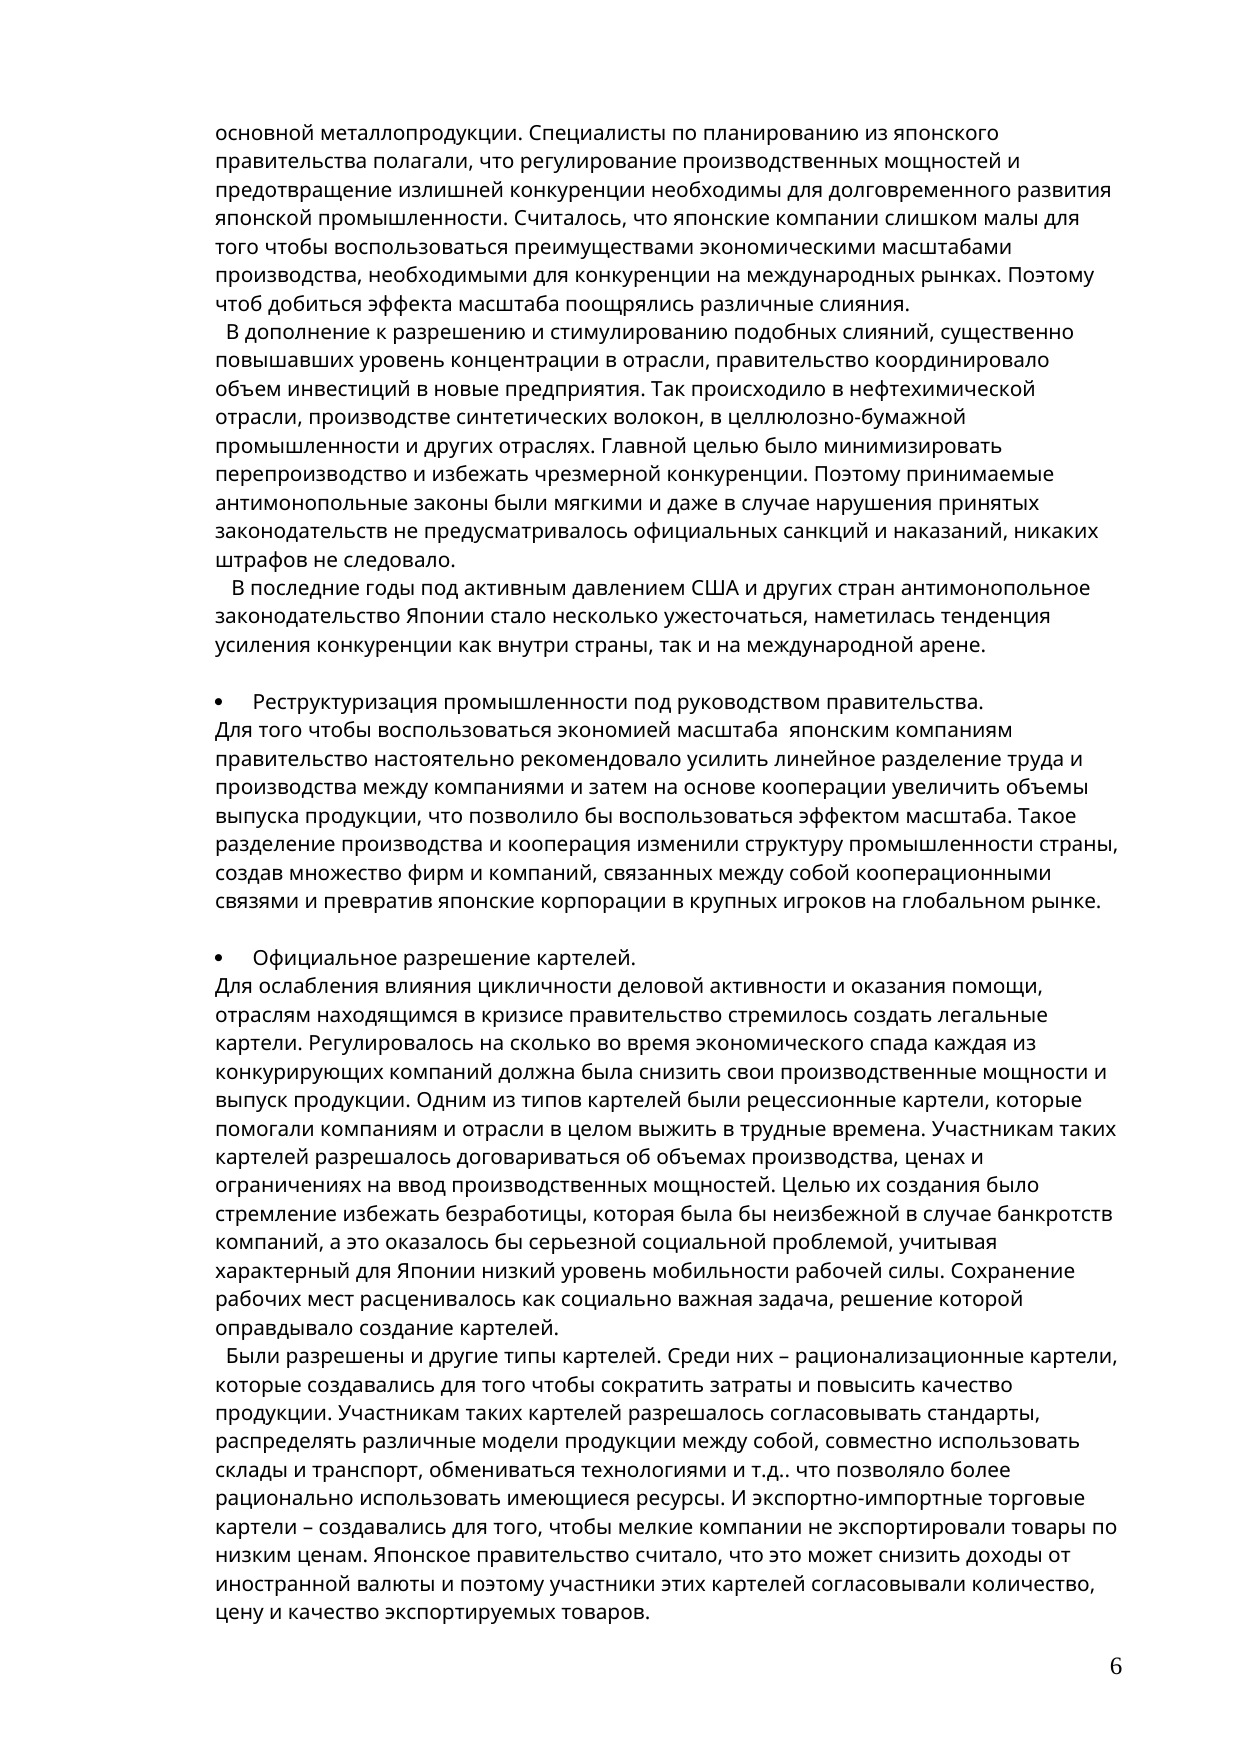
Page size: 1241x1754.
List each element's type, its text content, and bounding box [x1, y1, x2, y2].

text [215, 118, 1122, 317]
text В дополнение к разрешению и стимулированию подобных слияний, существенно повышавших уровень концентрации в отрасли, правительство координировало объем инвестиций в новые предприятия. Так происходило в нефтехимической отрасли, производстве синтетических волокон, в целлюлозно-бумажной промышленности и других отраслях. Главной целью было минимизировать перепроизводство и избежать чрезмерной конкуренции. Поэтому принимаемые антимонопольные законы были мягкими и даже в случае нарушения принятых законодательств не предусматривалось официальных санкций и наказаний, никаких штрафов не следовало. [215, 317, 1122, 573]
text Для того чтобы воспользоваться экономией масштаба японским компаниям правительство настоятельно рекомендовало усилить линейное разделение труда и производства между компаниями и затем на основе кооперации увеличить объемы выпуска продукции, что позволило бы воспользоваться эффектом масштаба. Такое разделение производства и кооперация изменили структуру промышленности страны, создав множество фирм и компаний, связанных между собой кооперационными связями и превратив японские корпорации в крупных игроков на глобальном рынке. [215, 716, 1122, 915]
text Для ослабления влияния цикличности деловой активности и оказания помощи, отраслям находящимся в кризисе правительство стремилось создать легальные картели. Регулировалось на сколько во время экономического спада каждая из конкурирующих компаний должна была снизить свои производственные мощности и выпуск продукции. Одним из типов картелей были рецессионные картели, которые помогали компаниям и отрасли в целом выжить в трудные времена. Участникам таких картелей разрешалось договариваться об объемах производства, ценах и ограничениях на ввод производственных мощностей. Целью их создания было стремление избежать безработицы, которая была бы неизбежной в случае банкротств компаний, а это оказалось бы серьезной социальной проблемой, учитывая характерный для Японии низкий уровень мобильности рабочей силы. Сохранение рабочих мест расценивалось как социально важная задача, решение которой оправдывало создание картелей. [215, 972, 1122, 1341]
text В последние годы под активным давлением США и других стран антимонопольное законодательство Японии стало несколько ужесточаться, наметилась тенденция усиления конкуренции как внутри страны, так и на международной арене. [215, 573, 1122, 658]
list Официальное разрешение картелей. [215, 943, 1122, 972]
text Были разрешены и другие типы картелей. Среди них – рационализационные картели, которые создавались для того чтобы сократить затраты и повысить качество продукции. Участникам таких картелей разрешалось согласовывать стандарты, распределять различные модели продукции между собой, совместно использовать склады и транспорт, обмениваться технологиями и т.д.. что позволяло более рационально использовать имеющиеся ресурсы. И экспортно-импортные торговые картели – создавались для того, чтобы мелкие компании не экспортировали товары по низким ценам. Японское правительство считало, что это может снизить доходы от иностранной валюты и поэтому участники этих картелей согласовывали количество, цену и качество экспортируемых товаров. [215, 1341, 1122, 1626]
list Реструктуризация промышленности под руководством правительства. [215, 687, 1122, 716]
